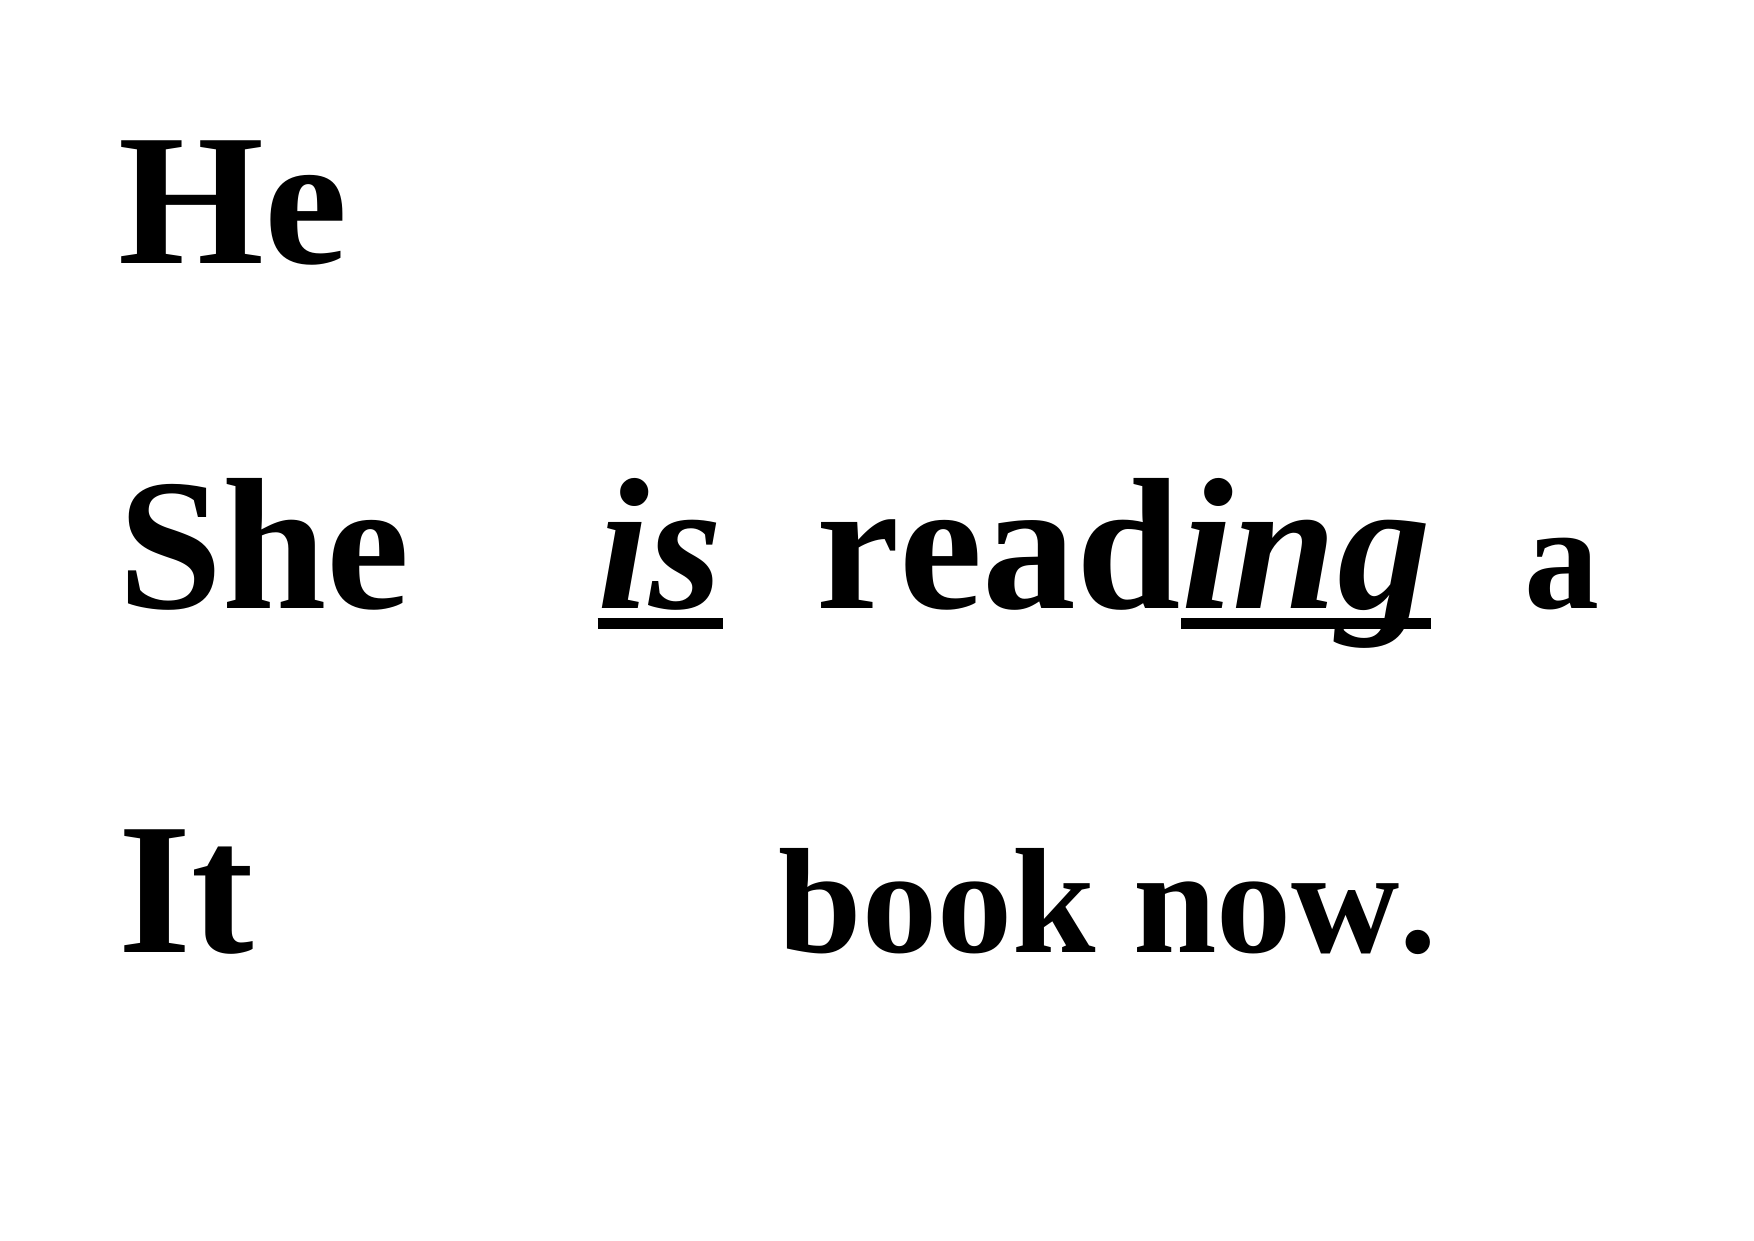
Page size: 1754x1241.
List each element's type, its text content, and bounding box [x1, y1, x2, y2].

text She is reading a [118, 433, 1636, 648]
text It book now. [118, 777, 1636, 993]
text He [118, 89, 1636, 304]
